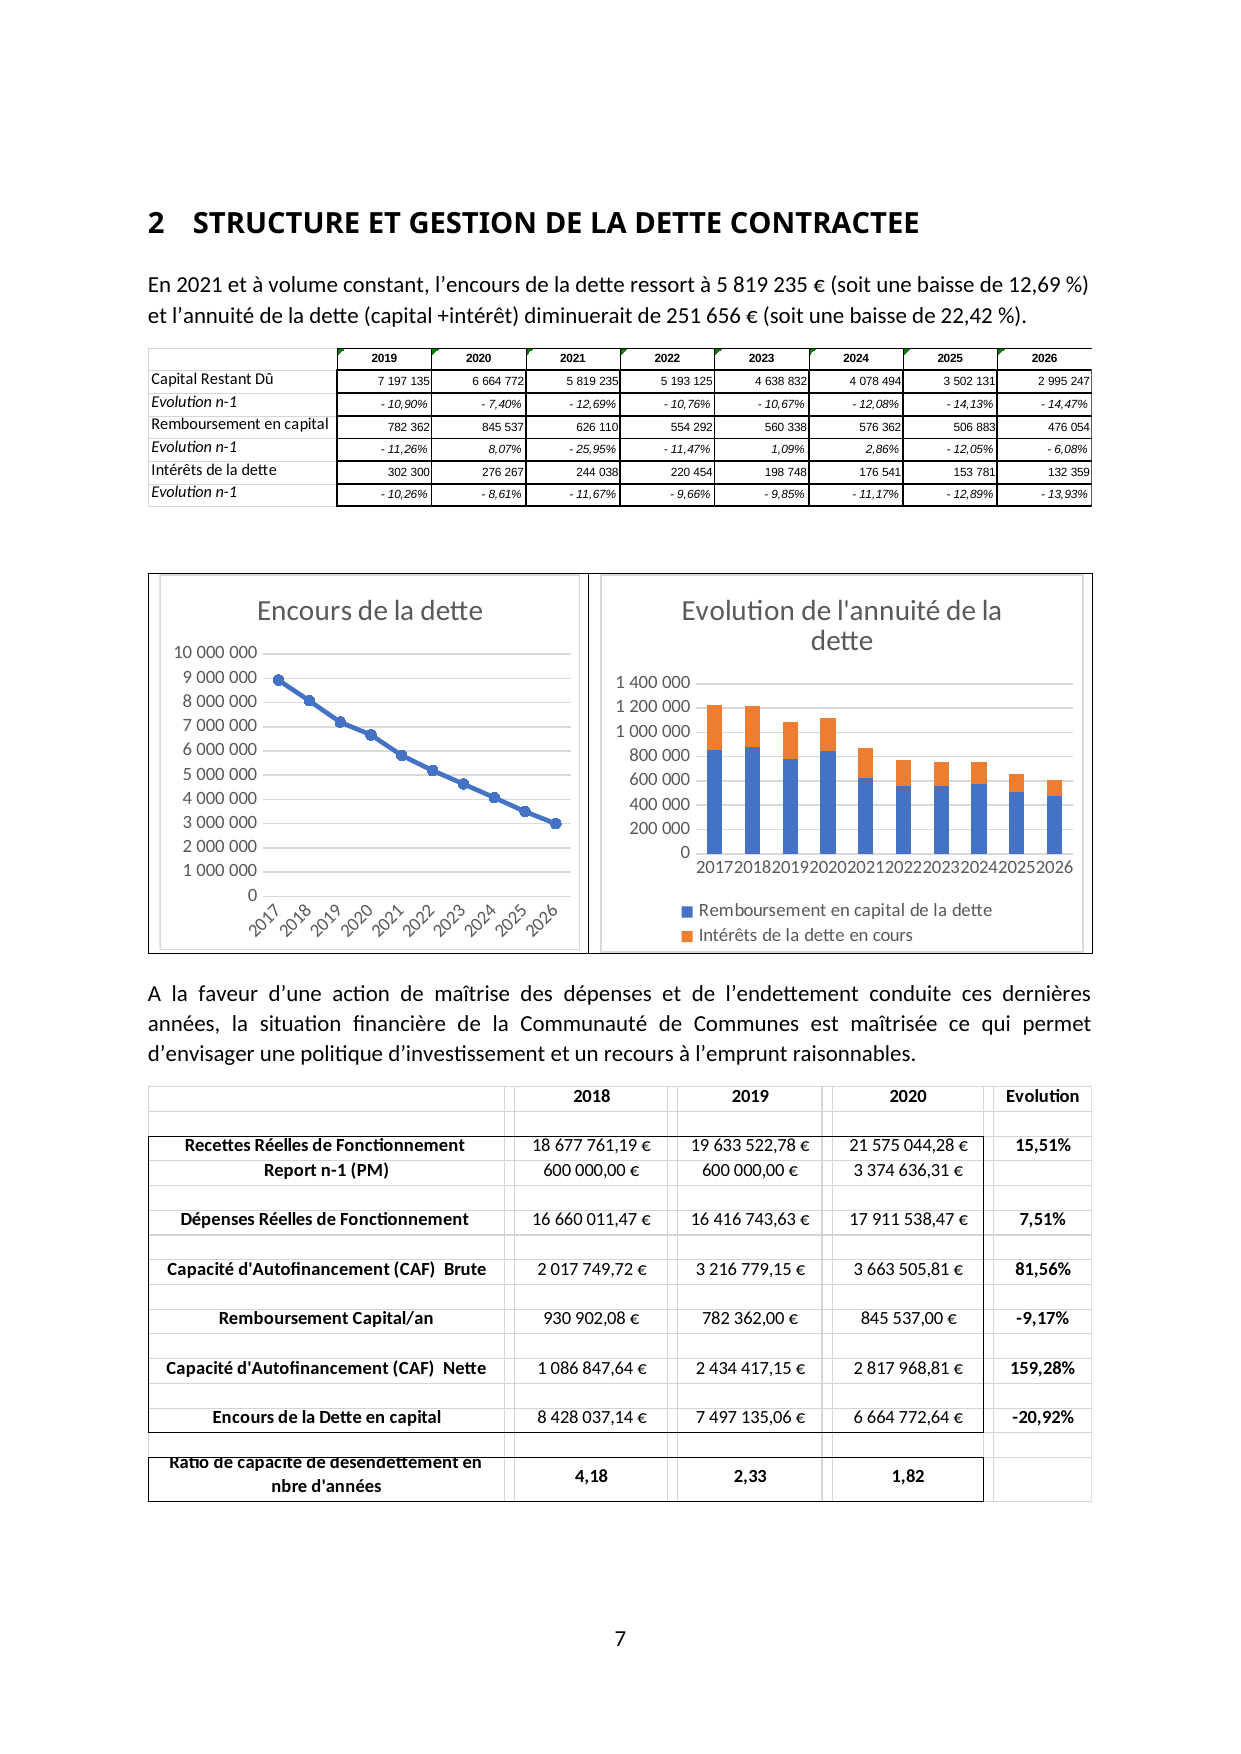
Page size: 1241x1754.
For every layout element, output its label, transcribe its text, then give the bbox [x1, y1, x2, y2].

text En 2021 et à volume constant, l’encours de la dette ressort à 5 819 235 € (soit une baisse de 12,69 %) et l’annuité de la dette (capital +intérêt) diminuerait de 251 656 € (soit une baisse de 22,42 %). [148, 271, 1093, 329]
table_header [1084, 574, 1092, 953]
subtitle STRUCTURE ET GESTION DE LA DETTE CONTRACTEE [148, 203, 1093, 242]
table_header [149, 574, 588, 953]
table_header [589, 574, 600, 953]
text A la faveur d’une action de maîtrise des dépenses et de l’endettement conduite ces dernières années, la situation financière de la Communauté de Communes est maîtrisée ce qui permet d’envisager une politique d’investissement et un recours à l’emprunt raisonnables. [148, 979, 1093, 1067]
